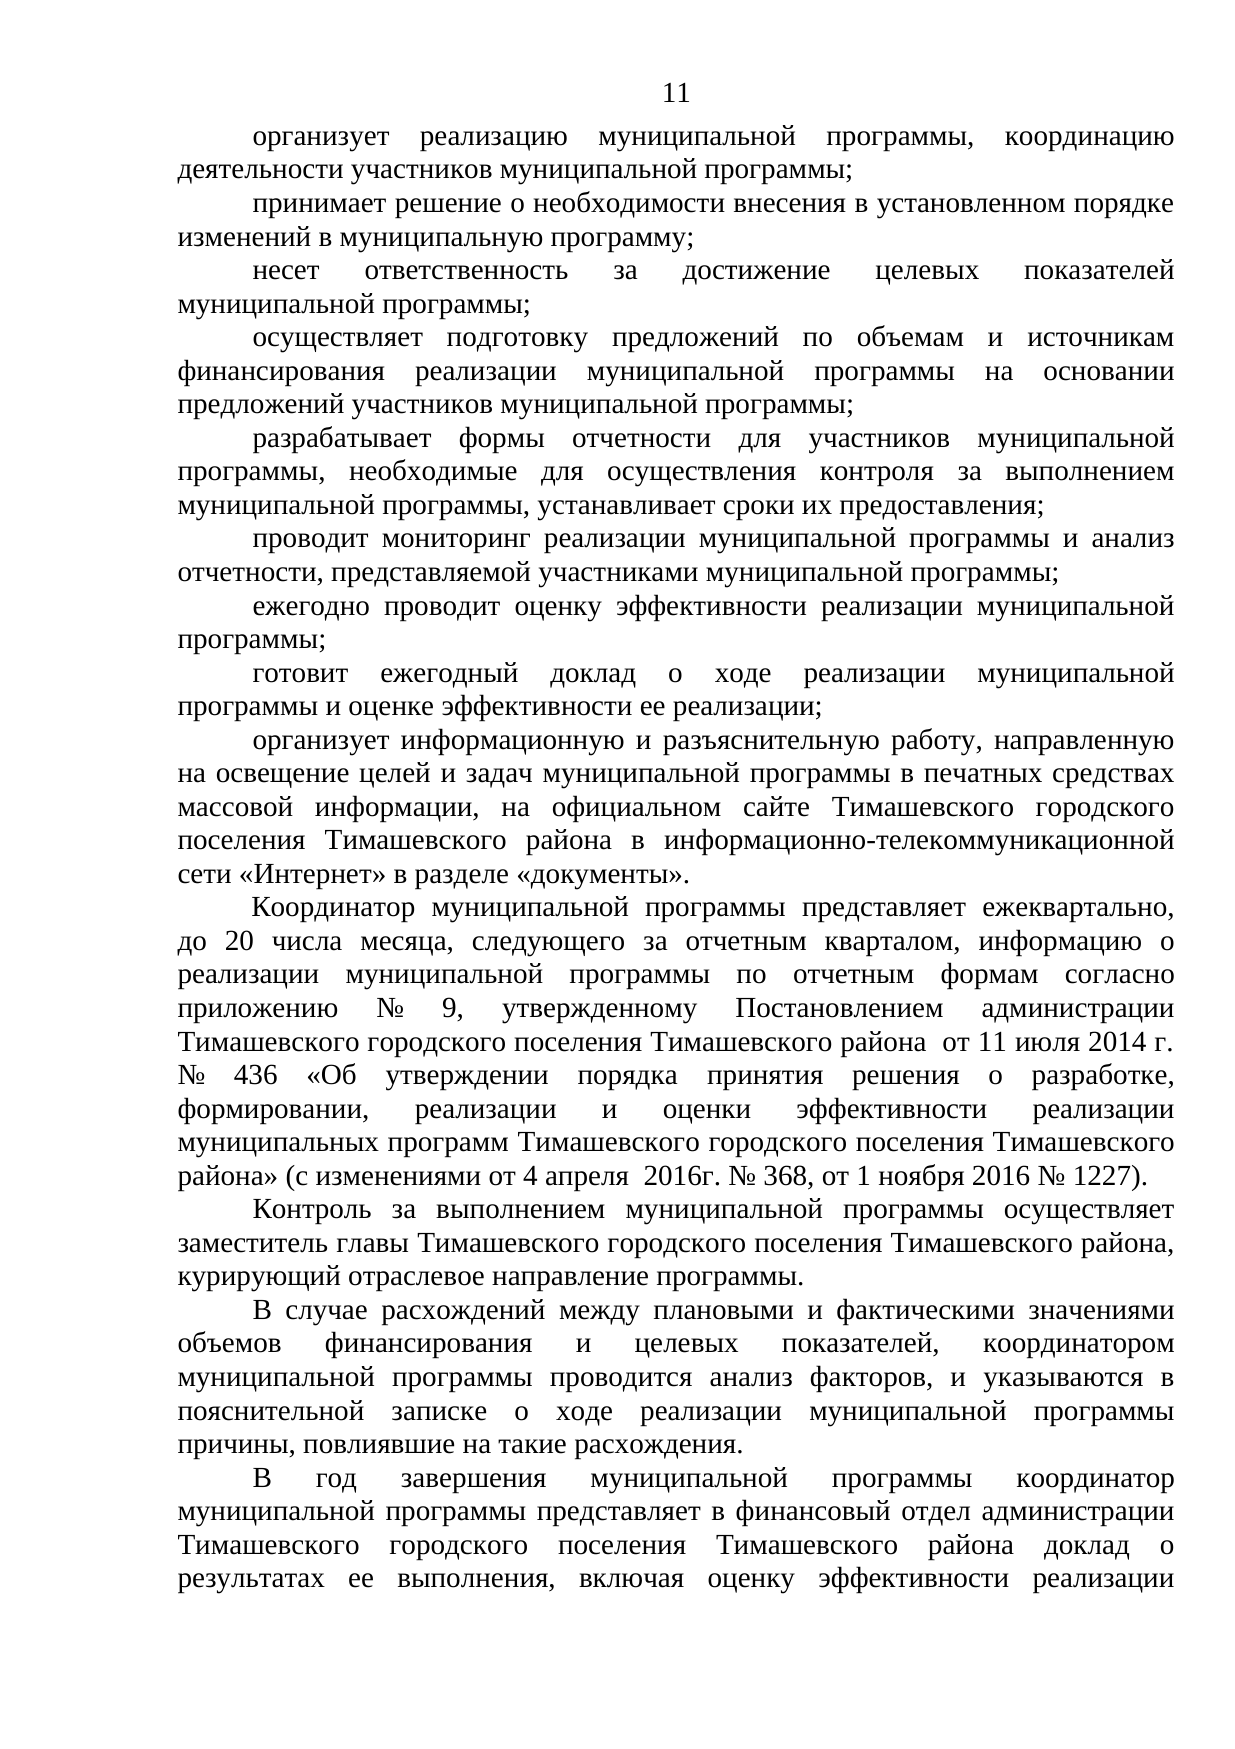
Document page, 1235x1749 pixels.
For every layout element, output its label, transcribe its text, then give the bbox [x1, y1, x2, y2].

text организует реализацию муниципальной программы, координацию деятельности участников муниципальной программы; [177, 118, 1175, 185]
text готовит ежегодный доклад о ходе реализации муниципальной программы и оценке эффективности ее реализации; [177, 655, 1175, 722]
text осуществляет подготовку предложений по объемам и источникам финансирования реализации муниципальной программы на основании предложений участников муниципальной программы; [177, 319, 1175, 420]
text организует информационную и разъяснительную работу, направленную на освещение целей и задач муниципальной программы в печатных средствах массовой информации, на официальном сайте Тимашевского городского поселения Тимашевского района в информационно-телекоммуникационной сети «Интернет» в разделе «документы». [177, 722, 1175, 889]
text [177, 1460, 1175, 1594]
text Контроль за выполнением муниципальной программы осуществляет заместитель главы Тимашевского городского поселения Тимашевского района, курирующий отраслевое направление программы. [177, 1191, 1175, 1292]
text ежегодно проводит оценку эффективности реализации муниципальной программы; [177, 588, 1175, 655]
text принимает решение о необходимости внесения в установленном порядке изменений в муниципальную программу; [177, 185, 1175, 252]
text В случае расхождений между плановыми и фактическими значениями объемов финансирования и целевых показателей, координатором муниципальной программы проводится анализ факторов, и указываются в пояснительной записке о ходе реализации муниципальной программы причины, повлиявшие на такие расхождения. [177, 1292, 1175, 1460]
text разрабатывает формы отчетности для участников муниципальной программы, необходимые для осуществления контроля за выполнением муниципальной программы, устанавливает сроки их предоставления; [177, 420, 1175, 521]
text проводит мониторинг реализации муниципальной программы и анализ отчетности, представляемой участниками муниципальной программы; [177, 521, 1175, 588]
text несет ответственность за достижение целевых показателей муниципальной программы; [177, 252, 1175, 319]
text Координатор муниципальной программы представляет ежеквартально, до 20 числа месяца, следующего за отчетным кварталом, информацию о реализации муниципальной программы по отчетным формам согласно приложению № 9, утвержденному Постановлением администрации Тимашевского городского поселения Тимашевского района от 11 июля 2014 г. № 436 «Об утверждении порядка принятия решения о разработке, формировании, реализации и оценки эффективности реализации муниципальных программ Тимашевского городского поселения Тимашевского района» (с изменениями от 4 апреля 2016г. № 368, от 1 ноября 2016 № 1227). [177, 889, 1175, 1191]
